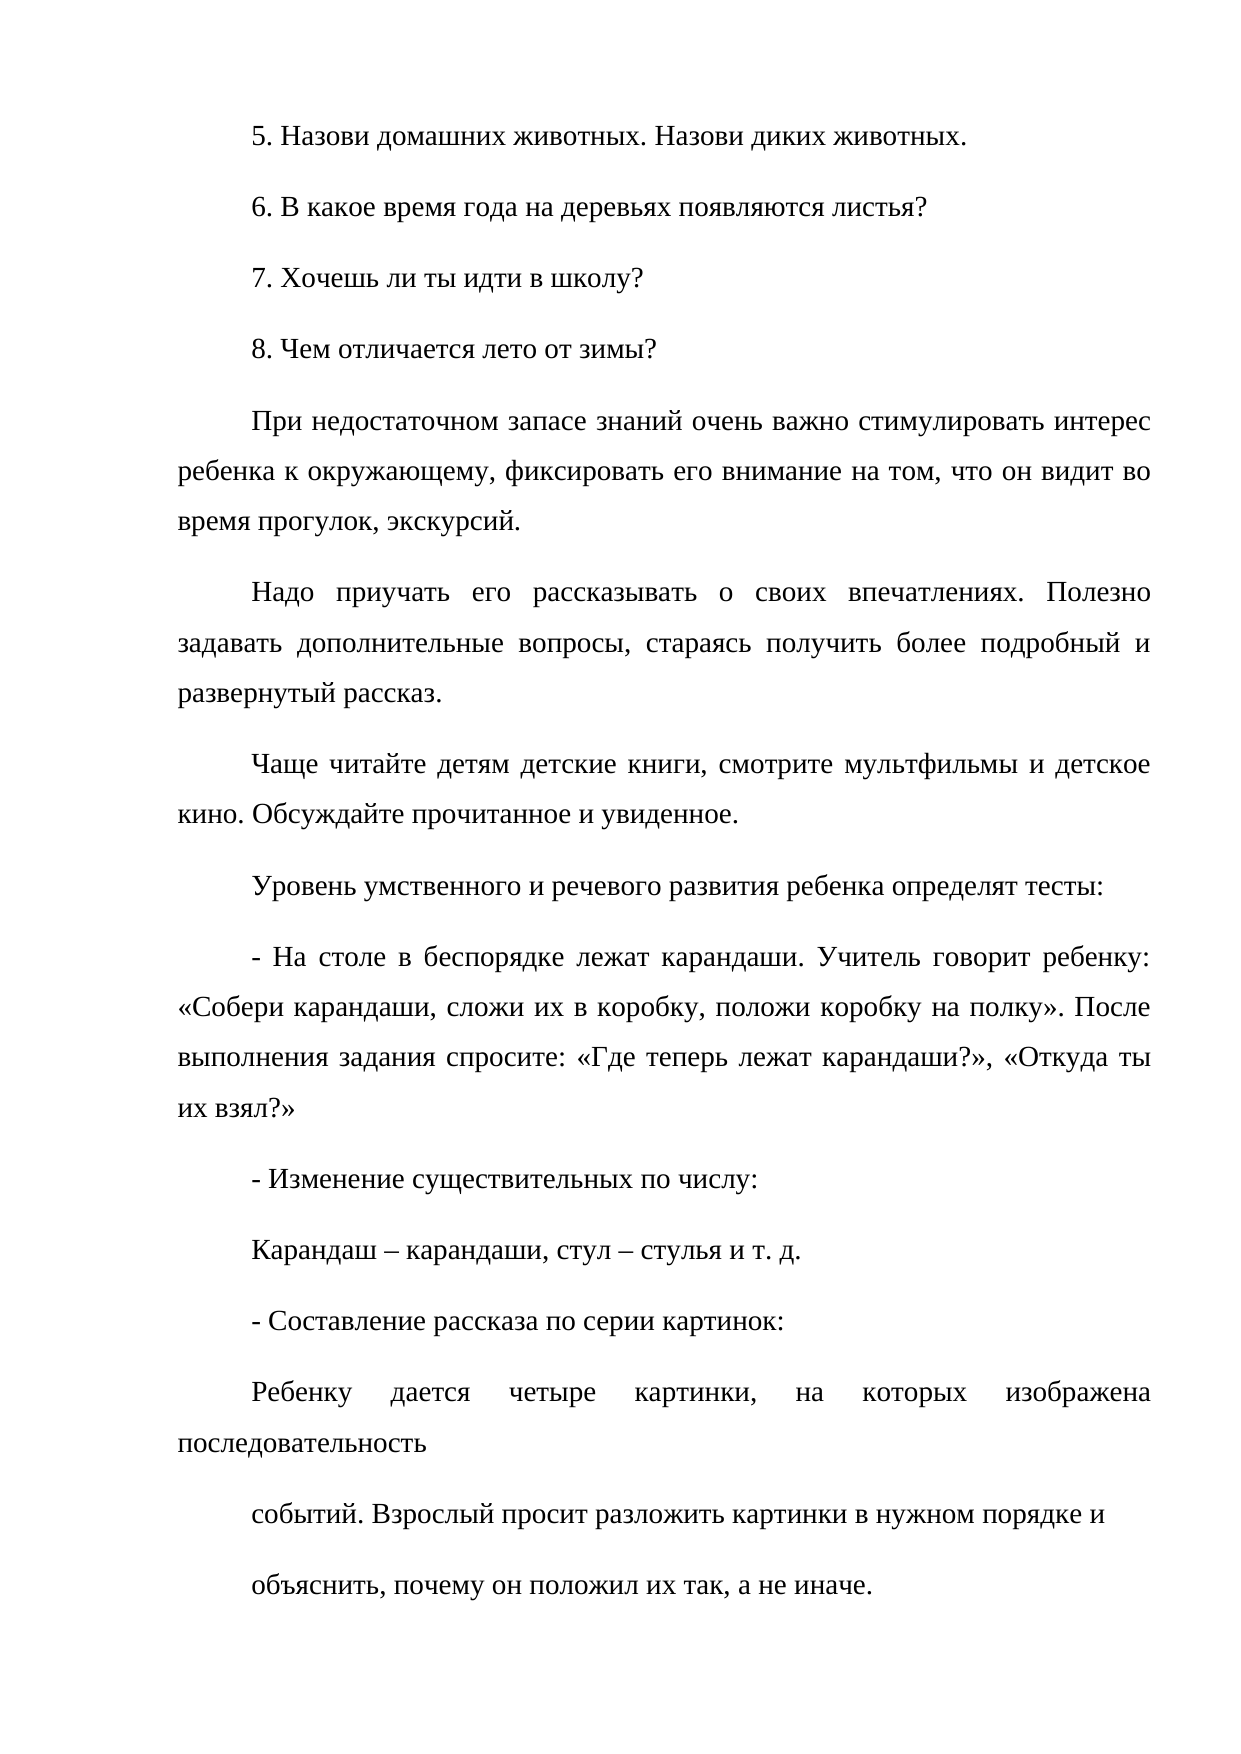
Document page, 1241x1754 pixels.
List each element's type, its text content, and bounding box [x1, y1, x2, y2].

text - На столе в беспорядке лежат карандаши. Учитель говорит ребенку: «Собери карандаши, сложи их в коробку, положи коробку на полку». После выполнения задания спросите: «Где теперь лежат карандаши?», «Откуда ты их взял?» [177, 939, 1152, 1123]
text Уровень умственного и речевого развития ребенка определят тесты: [177, 868, 1152, 901]
text 5. Назови домашних животных. Назови диких животных. [177, 118, 1152, 152]
text Карандаш – карандаши, стул – стулья и т. д. [177, 1232, 1152, 1266]
text - Изменение существительных по числу: [177, 1161, 1152, 1194]
text Чаще читайте детям детские книги, смотрите мультфильмы и детское кино. Обсуждайте прочитанное и увиденное. [177, 746, 1152, 830]
text объяснить, почему он положил их так, а не иначе. [177, 1567, 1152, 1601]
text событий. Взрослый просит разложить картинки в нужном порядке и [177, 1496, 1152, 1529]
text При недостаточном запасе знаний очень важно стимулировать интерес ребенка к окружающему, фиксировать его внимание на том, что он видит во время прогулок, экскурсий. [177, 403, 1152, 537]
text Ребенку дается четыре картинки, на которых изображена последовательность [177, 1374, 1152, 1458]
text Надо приучать его рассказывать о своих впечатлениях. Полезно задавать дополнительные вопросы, стараясь получить более подробный и развернутый рассказ. [177, 574, 1152, 709]
text 6. В какое время года на деревьях появляются листья? [177, 189, 1152, 223]
text - Составление рассказа по серии картинок: [177, 1303, 1152, 1337]
text 8. Чем отличается лето от зимы? [177, 332, 1152, 365]
text 7. Хочешь ли ты идти в школу? [177, 260, 1152, 294]
